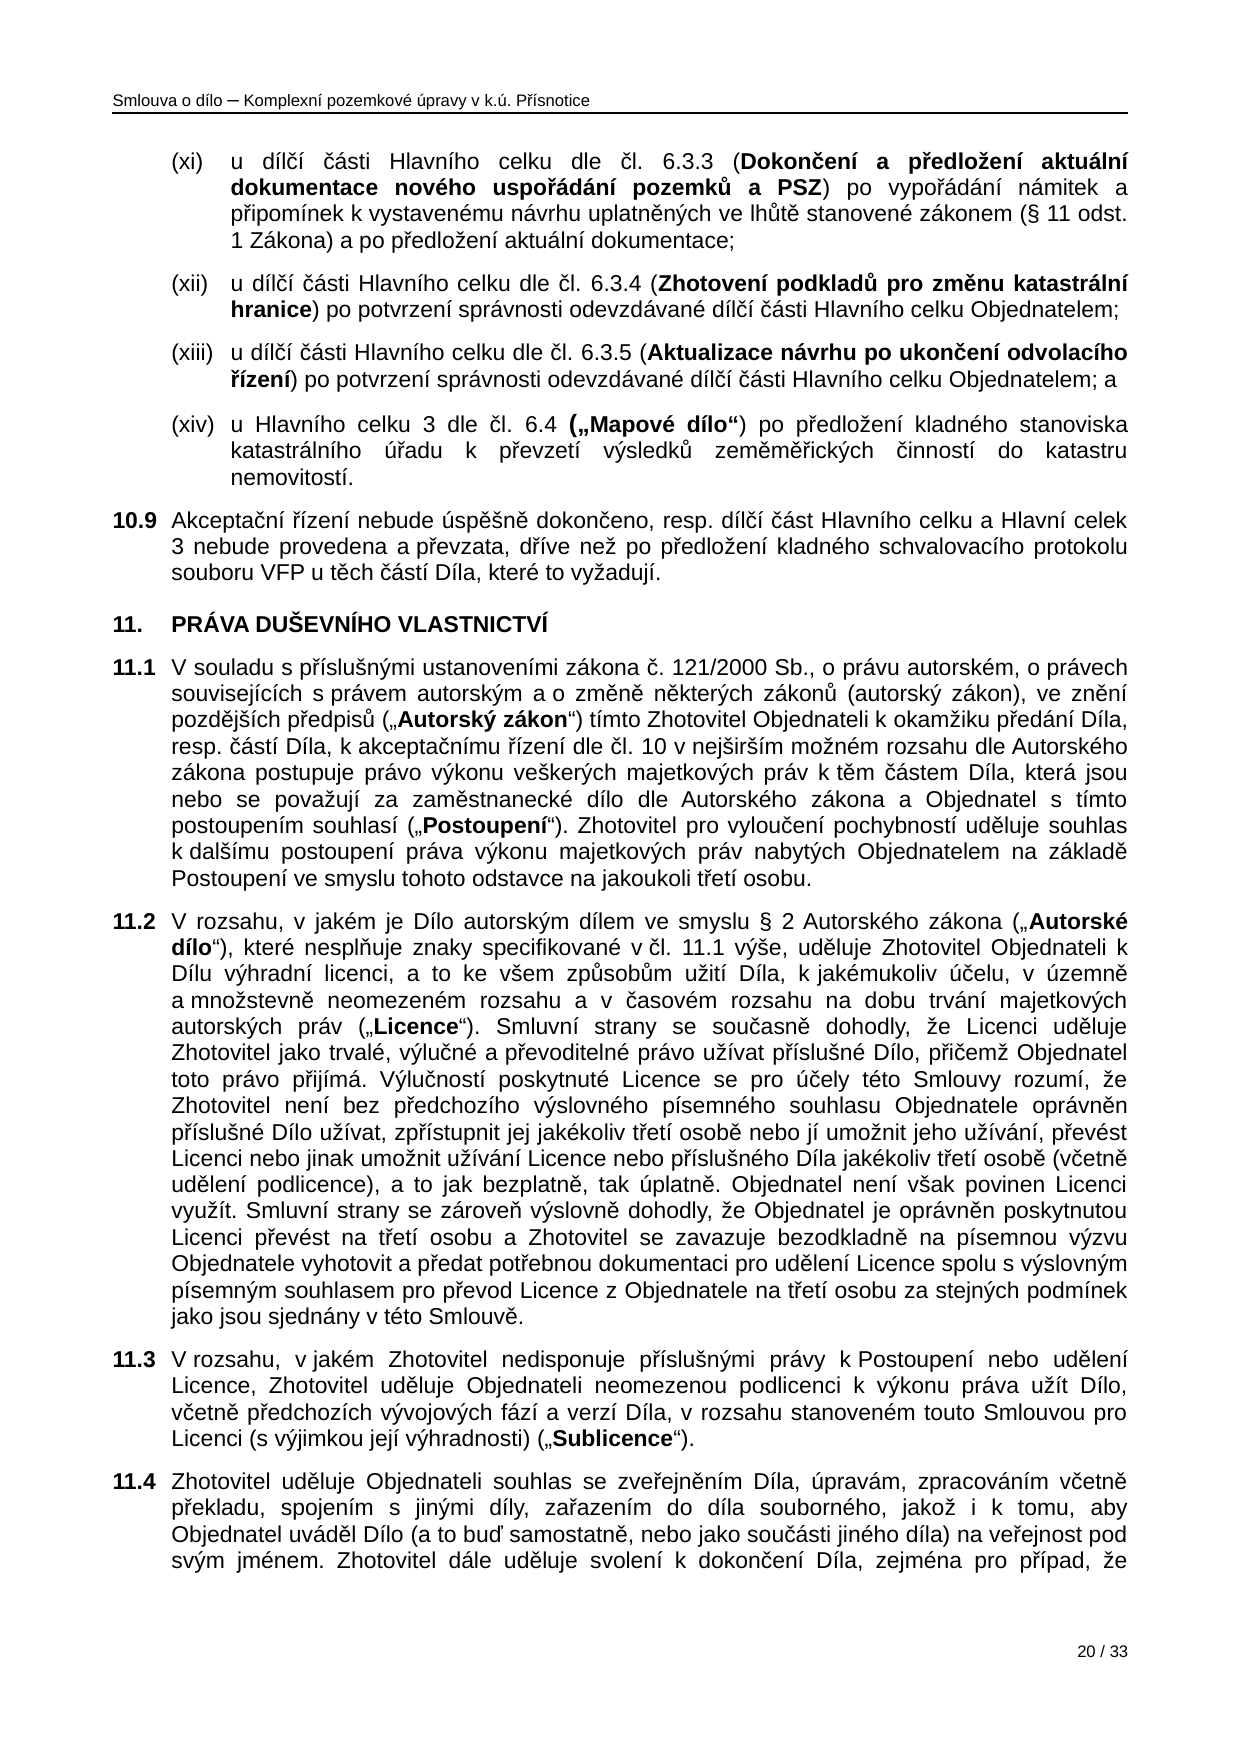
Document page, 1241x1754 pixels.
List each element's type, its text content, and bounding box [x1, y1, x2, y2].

list u dílčí části Hlavního celku dle čl. 6.3.3 (Dokončení a předložení aktuální dokumentace nového uspořádání pozemků a PSZ) po vypořádání námitek a připomínek k vystavenému návrhu uplatněných ve lhůtě stanovené zákonem (§ 11 odst. 1 Zákona) a po předložení aktuální dokumentace; [171, 148, 1128, 253]
text V rozsahu, v jakém je Dílo autorským dílem ve smyslu § 2 Autorského zákona („Autorské dílo“), které nesplňuje znaky specifikované v čl. 11.1 výše, uděluje Zhotovitel Objednateli k Dílu výhradní licenci, a to ke všem způsobům užití Díla, k jakémukoliv účelu, v územně a množstevně neomezeném rozsahu a v časovém rozsahu na dobu trvání majetkových autorských práv („Licence“). Smluvní strany se současně dohodly, že Licenci uděluje Zhotovitel jako trvalé, výlučné a převoditelné právo užívat příslušné Dílo, přičemž Objednatel toto právo přijímá. Výlučností poskytnuté Licence se pro účely této Smlouvy rozumí, že Zhotovitel není bez předchozího výslovného písemného souhlasu Objednatele oprávněn příslušné Dílo užívat, zpřístupnit jej jakékoliv třetí osobě nebo jí umožnit jeho užívání, převést Licenci nebo jinak umožnit užívání Licence nebo příslušného Díla jakékoliv třetí osobě (včetně udělení podlicence), a to jak bezplatně, tak úplatně. Objednatel není však povinen Licenci využít. Smluvní strany se zároveň výslovně dohodly, že Objednatel je oprávněn poskytnutou Licenci převést na třetí osobu a Zhotovitel se zavazuje bezodkladně na písemnou výzvu Objednatele vyhotovit a předat potřebnou dokumentaci pro udělení Licence spolu s výslovným písemným souhlasem pro převod Licence z Objednatele na třetí osobu za stejných podmínek jako jsou sjednány v této Smlouvě. [112, 908, 1128, 1329]
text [112, 1468, 1128, 1573]
text Práva duševního vlastnictví [112, 611, 1128, 637]
text Akceptační řízení nebude úspěšně dokončeno, resp. dílčí část Hlavního celku a Hlavní celek 3 nebude provedena a převzata, dříve než po předložení kladného schvalovacího protokolu souboru VFP u těch částí Díla, které to vyžadují. [112, 507, 1128, 586]
text V rozsahu, v jakém Zhotovitel nedisponuje příslušnými právy k Postoupení nebo udělení Licence, Zhotovitel uděluje Objednateli neomezenou podlicenci k výkonu práva užít Dílo, včetně předchozích vývojových fází a verzí Díla, v rozsahu stanoveném touto Smlouvou pro Licenci (s výjimkou její výhradnosti) („Sublicence“). [112, 1346, 1128, 1451]
list u Hlavního celku 3 dle čl. 6.4 („Mapové dílo“) po předložení kladného stanoviska katastrálního úřadu k převzetí výsledků zeměměřických činností do katastru nemovitostí. [171, 408, 1128, 490]
list u dílčí části Hlavního celku dle čl. 6.3.4 (Zhotovení podkladů pro změnu katastrální hranice) po potvrzení správnosti odevzdávané dílčí části Hlavního celku Objednatelem; [171, 270, 1128, 322]
list u dílčí části Hlavního celku dle čl. 6.3.5 (Aktualizace návrhu po ukončení odvolacího řízení) po potvrzení správnosti odevzdávané dílčí části Hlavního celku Objednatelem; a [171, 339, 1128, 392]
text V souladu s příslušnými ustanoveními zákona č. 121/2000 Sb., o právu autorském, o právech souvisejících s právem autorským a o změně některých zákonů (autorský zákon), ve znění pozdějších předpisů („Autorský zákon“) tímto Zhotovitel Objednateli k okamžiku předání Díla, resp. částí Díla, k akceptačnímu řízení dle čl. 10 v nejširším možném rozsahu dle Autorského zákona postupuje právo výkonu veškerých majetkových práv k těm částem Díla, která jsou nebo se považují za zaměstnanecké dílo dle Autorského zákona a Objednatel s tímto postoupením souhlasí („Postoupení“). Zhotovitel pro vyloučení pochybností uděluje souhlas k dalšímu postoupení práva výkonu majetkových práv nabytých Objednatelem na základě Postoupení ve smyslu tohoto odstavce na jakoukoli třetí osobu. [112, 654, 1128, 891]
